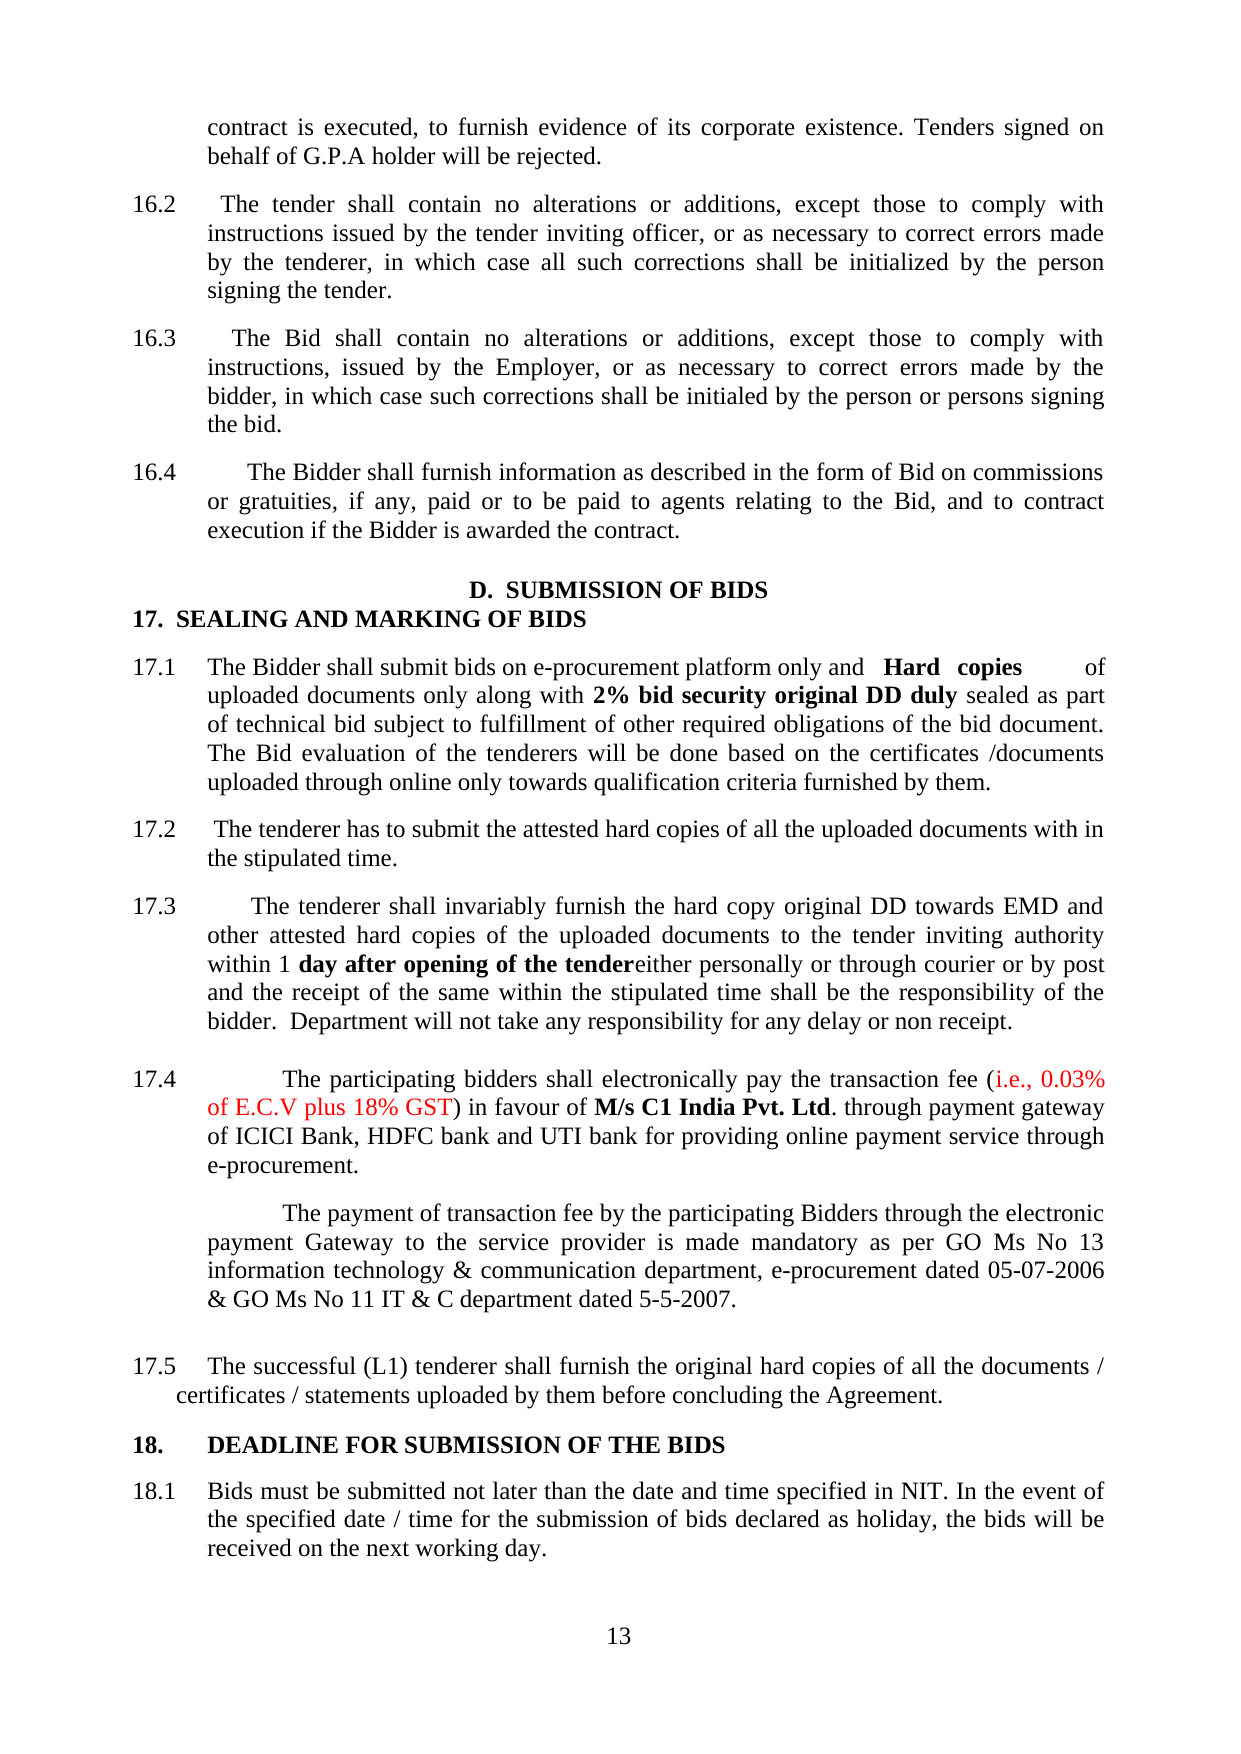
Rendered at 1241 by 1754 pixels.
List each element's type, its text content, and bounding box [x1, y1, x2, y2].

list The Bid shall contain no alterations or additions, except those to comply with instructions, issued by the Employer, or as necessary to correct errors made by the bidder, in which case such corrections shall be initialed by the person or persons signing the bid. [132, 323, 1105, 438]
list DEADLINE FOR SUBMISSION OF THE BIDS [132, 1430, 1105, 1459]
subtitle D. SUBMISSION OF BIDS [132, 575, 1105, 604]
list Bids must be submitted not later than the date and time specified in NIT. In the event of the specified date / time for the submission of bids declared as holiday, the bids will be received on the next working day. [132, 1476, 1105, 1562]
list The participating bidders shall electronically pay the transaction fee (i.e., 0.03% of E.C.V plus 18% GST) in favour of M/s C1 India Pvt. Ltd. through payment gateway of ICICI Bank, HDFC bank and UTI bank for providing online payment service through e-procurement. [132, 1064, 1105, 1179]
text 17.1 The Bidder shall submit bids on e-procurement platform only and Hard copies of uploaded documents only along with 2% bid security original DD duly sealed as part of technical bid subject to fulfillment of other required obligations of the bid document. The Bid evaluation of the tenderers will be done based on the certificates /documents uploaded through online only towards qualification criteria furnished by them. [132, 652, 1105, 795]
list The tenderer has to submit the attested hard copies of all the uploaded documents with in the stipulated time. [132, 814, 1105, 872]
list The payment of transaction fee by the participating Bidders through the electronic payment Gateway to the service provider is made mandatory as per GO Ms No 13 information technology & communication department, e-procurement dated 05-07-2006 & GO Ms No 11 IT & C department dated 5-5-2007. [132, 1198, 1105, 1313]
list The Bidder shall furnish information as described in the form of Bid on commissions or gratuities, if any, paid or to be paid to agents relating to the Bid, and to contract execution if the Bidder is awarded the contract. [132, 457, 1105, 544]
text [132, 112, 1105, 170]
list The tender shall contain no alterations or additions, except those to comply with instructions issued by the tender inviting officer, or as necessary to correct errors made by the tenderer, in which case all such corrections shall be initialized by the person signing the tender. [132, 189, 1105, 304]
list The tenderer shall invariably furnish the hard copy original DD towards EMD and other attested hard copies of the uploaded documents to the tender inviting authority within 1 day after opening of the tendereither personally or through courier or by post and the receipt of the same within the stipulated time shall be the responsibility of the bidder. Department will not take any responsibility for any delay or non receipt. [132, 891, 1105, 1035]
text 17. SEALING AND MARKING OF BIDS [132, 604, 1105, 632]
list The successful (L1) tenderer shall furnish the original hard copies of all the documents / certificates / statements uploaded by them before concluding the Agreement. [132, 1351, 1105, 1409]
